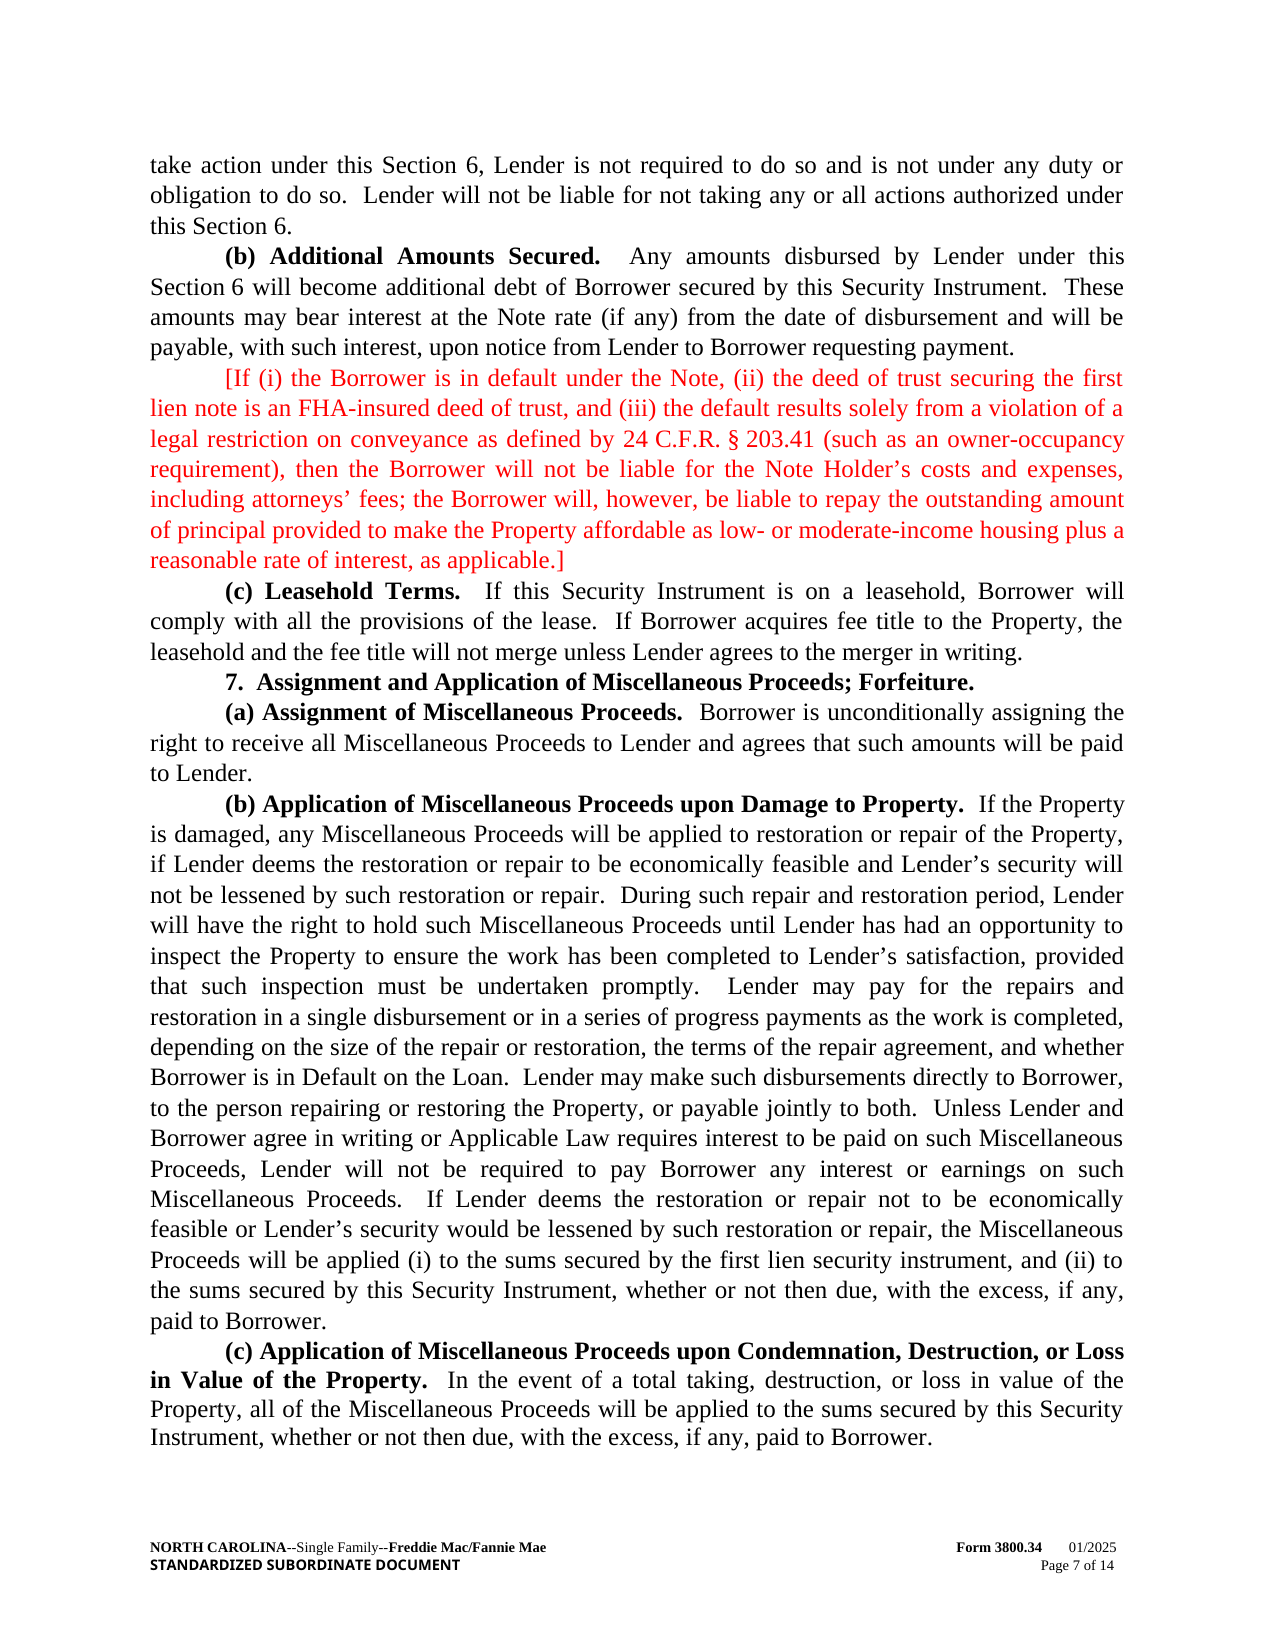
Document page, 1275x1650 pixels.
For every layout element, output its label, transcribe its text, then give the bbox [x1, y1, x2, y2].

text (b) Additional Amounts Secured. Any amounts disbursed by Lender under this Section 6 will become additional debt of Borrower secured by this Security Instrument. These amounts may bear interest at the Note rate (if any) from the date of disbursement and will be payable, with such interest, upon notice from Lender to Borrower requesting payment. [150, 241, 1125, 361]
text [If (i) the Borrower is in default under the Note, (ii) the deed of trust securing the first lien note is an FHA-insured deed of trust, and (iii) the default results solely from a violation of a legal restriction on conveyance as defined by 24 C.F.R. § 203.41 (such as an owner-occupancy requirement), then the Borrower will not be liable for the Note Holder’s costs and expenses, including attorneys’ fees; the Borrower will, however, be liable to repay the outstanding amount of principal provided to make the Property affordable as low- or moderate-income housing plus a reasonable rate of interest, as applicable.] [150, 363, 1125, 574]
text 7. Assignment and Application of Miscellaneous Proceeds; Forfeiture. [150, 667, 1125, 696]
text (c) Application of Miscellaneous Proceeds upon Condemnation, Destruction, or Loss in Value of the Property. In the event of a total taking, destruction, or loss in value of the Property, all of the Miscellaneous Proceeds will be applied to the sums secured by this Security Instrument, whether or not then due, with the excess, if any, paid to Borrower. [150, 1336, 1125, 1451]
text (a) Assignment of Miscellaneous Proceeds. Borrower is unconditionally assigning the right to receive all Miscellaneous Proceeds to Lender and agrees that such amounts will be paid to Lender. [150, 697, 1125, 787]
text (c) Leasehold Terms. If this Security Instrument is on a leasehold, Borrower will comply with all the provisions of the lease. If Borrower acquires fee title to the Property, the leasehold and the fee title will not merge unless Lender agrees to the merger in writing. [150, 576, 1125, 665]
text (b) Application of Miscellaneous Proceeds upon Damage to Property. If the Property is damaged, any Miscellaneous Proceeds will be applied to restoration or repair of the Property, if Lender deems the restoration or repair to be economically feasible and Lender’s security will not be lessened by such restoration or repair. During such repair and restoration period, Lender will have the right to hold such Miscellaneous Proceeds until Lender has had an opportunity to inspect the Property to ensure the work has been completed to Lender’s satisfaction, provided that such inspection must be undertaken promptly. Lender may pay for the repairs and restoration in a single disbursement or in a series of progress payments as the work is completed, depending on the size of the repair or restoration, the terms of the repair agreement, and whether Borrower is in Default on the Loan. Lender may make such disbursements directly to Borrower, to the person repairing or restoring the Property, or payable jointly to both. Unless Lender and Borrower agree in writing or Applicable Law requires interest to be paid on such Miscellaneous Proceeds, Lender will not be required to pay Borrower any interest or earnings on such Miscellaneous Proceeds. If Lender deems the restoration or repair not to be economically feasible or Lender’s security would be lessened by such restoration or repair, the Miscellaneous Proceeds will be applied (i) to the sums secured by the first lien security instrument, and (ii) to the sums secured by this Security Instrument, whether or not then due, with the excess, if any, paid to Borrower. [150, 789, 1125, 1334]
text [150, 150, 1125, 239]
